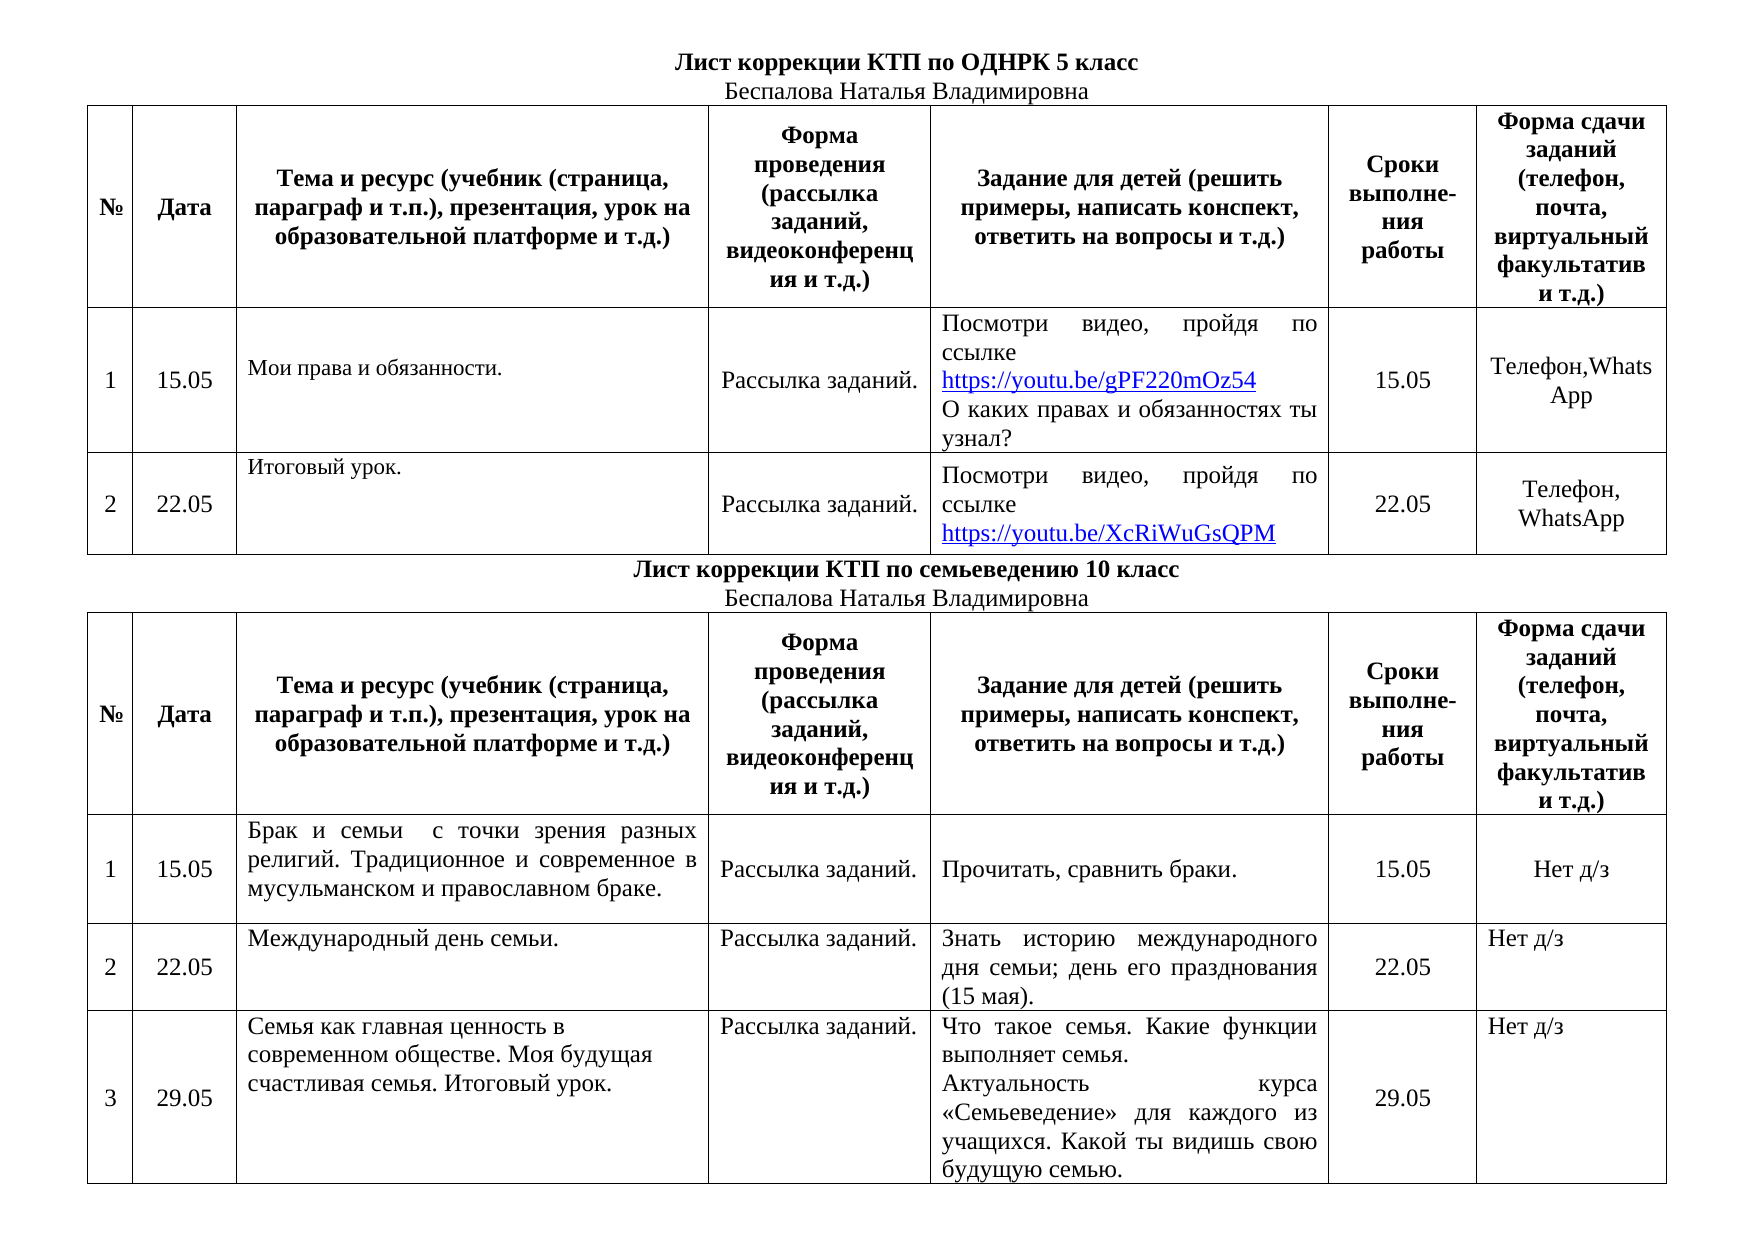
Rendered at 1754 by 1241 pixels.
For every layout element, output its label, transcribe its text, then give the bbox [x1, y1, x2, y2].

table_cell Рассылка заданий. [709, 1011, 930, 1183]
table_cell Посмотри видео, пройдя по ссылке https://youtu.be/XcRiWuGsQPM [931, 453, 1328, 553]
table_header № [88, 613, 132, 814]
table_cell Брак и семьи с точки зрения разных религий. Традиционное и современное в мусульманском и православном браке. [237, 815, 708, 922]
table_cell 22.05 [1329, 453, 1476, 553]
table_cell Нет д/з [1477, 924, 1666, 1010]
table_cell Телефон,WhatsApp [1477, 308, 1666, 452]
table_header № [88, 106, 132, 307]
table_cell 22.05 [133, 453, 236, 553]
table_header Форма проведения (рассылка заданий, видеоконференция и т.д.) [709, 613, 930, 814]
table_cell Рассылка заданий. [709, 453, 930, 553]
table_cell 15.05 [1329, 815, 1476, 922]
table_cell Рассылка заданий. [709, 308, 930, 452]
table_cell Телефон, WhatsApp [1477, 453, 1666, 553]
text Беспалова Наталья Владимировна [59, 583, 1695, 612]
table_cell Международный день семьи. [237, 924, 708, 1010]
table_cell Знать историю международного дня семьи; день его празднования (15 мая). [931, 924, 1328, 1010]
table_header Сроки выполне- ния работы [1329, 106, 1476, 307]
text Лист коррекции КТП по семьеведению 10 класс [59, 554, 1695, 583]
table_cell Нет д/з [1477, 815, 1666, 922]
table_cell Посмотри видео, пройдя по ссылке https://youtu.be/gPF220mOz54 О каких правах и обязанностях ты узнал? [931, 308, 1328, 452]
table_header Тема и ресурс (учебник (страница, параграф и т.п.), презентация, урок на образовательной платформе и т.д.) [237, 106, 708, 307]
table_cell 2 [88, 453, 132, 553]
table_cell Что такое семья. Какие функции выполняет семья. Актуальность курса «Семьеведение» для каждого из учащихся. Какой ты видишь свою будущую семью. [931, 1011, 1328, 1183]
table_header Задание для детей (решить примеры, написать конспект, ответить на вопросы и т.д.) [931, 613, 1328, 814]
table_cell 29.05 [1329, 1011, 1476, 1183]
table_cell Прочитать, сравнить браки. [931, 815, 1328, 922]
text Лист коррекции КТП по ОДНРК 5 класс [59, 47, 1695, 76]
table_header Форма проведения (рассылка заданий, видеоконференция и т.д.) [709, 106, 930, 307]
table_header Дата [133, 106, 236, 307]
table_cell Семья как главная ценность в современном обществе. Моя будущая счастливая семья. Итоговый урок. [237, 1011, 708, 1183]
table_cell Нет д/з [1477, 1011, 1666, 1183]
table_header Задание для детей (решить примеры, написать конспект, ответить на вопросы и т.д.) [931, 106, 1328, 307]
table_cell Рассылка заданий. [709, 924, 930, 1010]
table_cell Итоговый урок. [237, 453, 708, 553]
table_cell 29.05 [133, 1011, 236, 1183]
text Беспалова Наталья Владимировна [59, 76, 1695, 105]
table_header Форма сдачи заданий (телефон, почта, виртуальный факультатив и т.д.) [1477, 613, 1666, 814]
table_header Форма сдачи заданий (телефон, почта, виртуальный факультатив и т.д.) [1477, 106, 1666, 307]
table_cell 3 [88, 1011, 132, 1183]
table_header Тема и ресурс (учебник (страница, параграф и т.п.), презентация, урок на образовательной платформе и т.д.) [237, 613, 708, 814]
table_cell Рассылка заданий. [709, 815, 930, 922]
table_cell Мои права и обязанности. [237, 308, 708, 452]
table_cell 15.05 [133, 308, 236, 452]
table_cell 22.05 [1329, 924, 1476, 1010]
table_cell 22.05 [133, 924, 236, 1010]
table_cell 15.05 [1329, 308, 1476, 452]
table_header Дата [133, 613, 236, 814]
table_cell 2 [88, 924, 132, 1010]
table_cell 1 [88, 308, 132, 452]
table_header Сроки выполне- ния работы [1329, 613, 1476, 814]
table_cell 15.05 [133, 815, 236, 922]
table_cell 1 [88, 815, 132, 922]
